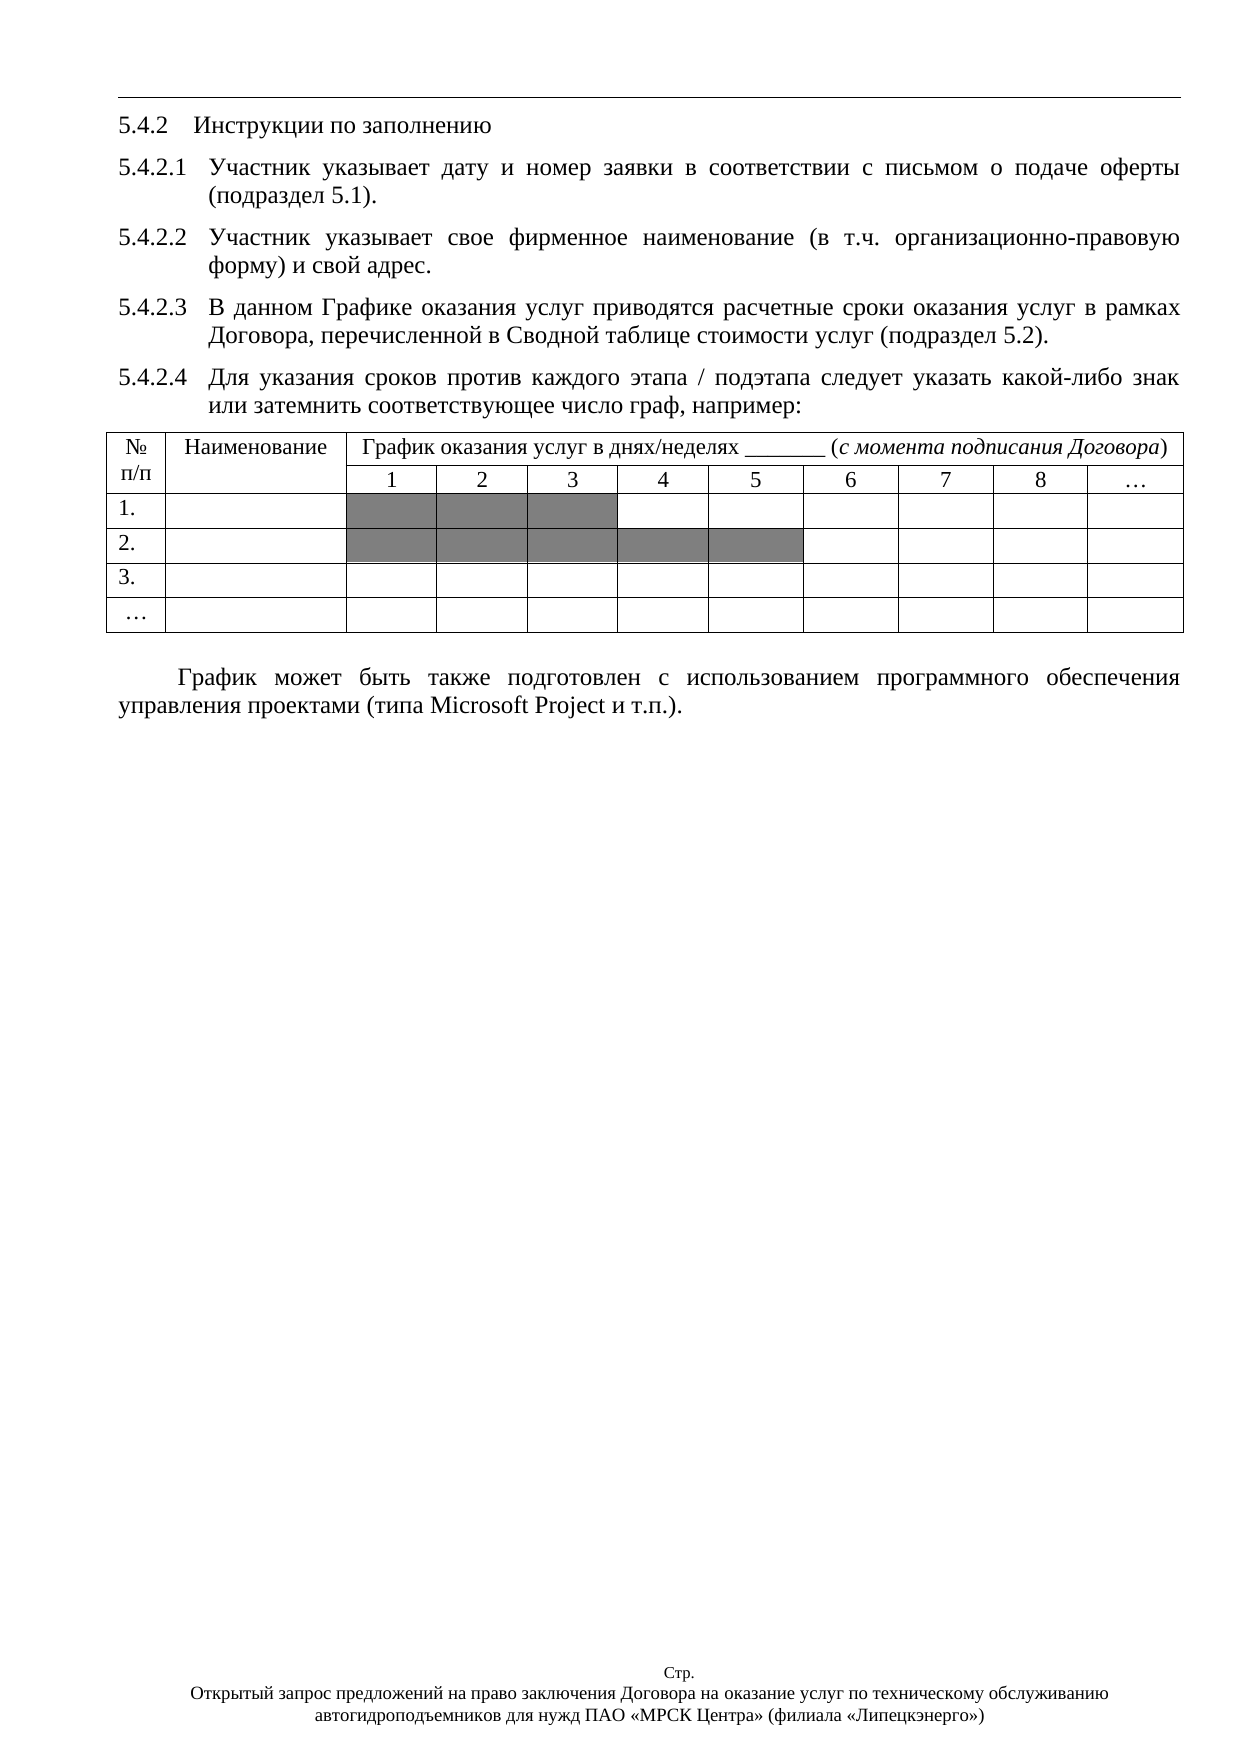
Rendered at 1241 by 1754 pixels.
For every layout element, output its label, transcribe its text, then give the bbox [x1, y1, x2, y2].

list В данном Графике оказания услуг приводятся расчетные сроки оказания услуг в рамках Договора, перечисленной в Сводной таблице стоимости услуг (подраздел 5.2). [118, 292, 1181, 349]
table_cell [994, 529, 1087, 562]
table_cell 1 [347, 466, 436, 493]
table_cell [899, 529, 993, 562]
table_cell 7 [899, 466, 993, 493]
table_cell 2 [437, 466, 527, 493]
table_cell [347, 529, 436, 562]
table_cell [899, 564, 993, 597]
table_cell [437, 564, 527, 597]
table_cell [804, 494, 898, 528]
table_cell [804, 529, 898, 562]
table_cell [709, 529, 803, 562]
table_cell [107, 564, 165, 597]
table_cell [709, 564, 803, 597]
table_cell [1088, 494, 1183, 528]
table_cell [347, 564, 436, 597]
table_cell [1088, 598, 1183, 632]
table_cell [528, 529, 617, 562]
list Для указания сроков против каждого этапа / подэтапа следует указать какой-либо знак или затемнить соответствующее число граф, например: [118, 362, 1181, 419]
table_header График оказания услуг в днях/неделях _______ (с момента подписания Договора) [347, 433, 1183, 465]
table_cell [899, 494, 993, 528]
table_cell [437, 494, 527, 528]
table_cell 3 [528, 466, 617, 493]
table_cell [618, 564, 708, 597]
table_cell [107, 494, 165, 528]
table_cell [528, 494, 617, 528]
table_cell [166, 564, 346, 597]
text График может быть также подготовлен с использованием программного обеспечения управления проектами (типа Microsoft Project и т.п.). [118, 662, 1181, 719]
table_cell [437, 529, 527, 562]
table_cell 5 [709, 466, 803, 493]
table_cell … [1088, 466, 1183, 493]
table_cell [347, 598, 436, 632]
table_cell [1088, 564, 1183, 597]
table_cell [618, 494, 708, 528]
table_cell [994, 598, 1087, 632]
table_cell [166, 529, 346, 562]
table_cell [899, 598, 993, 632]
table_cell [709, 598, 803, 632]
table_cell [528, 598, 617, 632]
table_cell [994, 494, 1087, 528]
table_cell [618, 529, 708, 562]
table_cell [528, 564, 617, 597]
table_cell 8 [994, 466, 1087, 493]
subtitle Инструкции по заполнению [118, 111, 1181, 139]
table_cell 4 [618, 466, 708, 493]
table_cell [166, 494, 346, 528]
list Участник указывает дату и номер заявки в соответствии с письмом о подаче оферты (подраздел 5.1). [118, 152, 1181, 209]
table_header № п/п [107, 433, 165, 493]
table_cell [709, 494, 803, 528]
table_cell [347, 494, 436, 528]
table_cell [107, 529, 165, 562]
table_cell [437, 598, 527, 632]
table_cell 6 [804, 466, 898, 493]
table_cell [1088, 529, 1183, 562]
table_cell [618, 598, 708, 632]
table_cell [804, 564, 898, 597]
table_cell … [107, 598, 165, 632]
table_cell [994, 564, 1087, 597]
table_cell [804, 598, 898, 632]
list Участник указывает свое фирменное наименование (в т.ч. организационно-правовую форму) и свой адрес. [118, 222, 1181, 279]
table_header Наименование [166, 433, 346, 493]
table_cell [166, 598, 346, 632]
